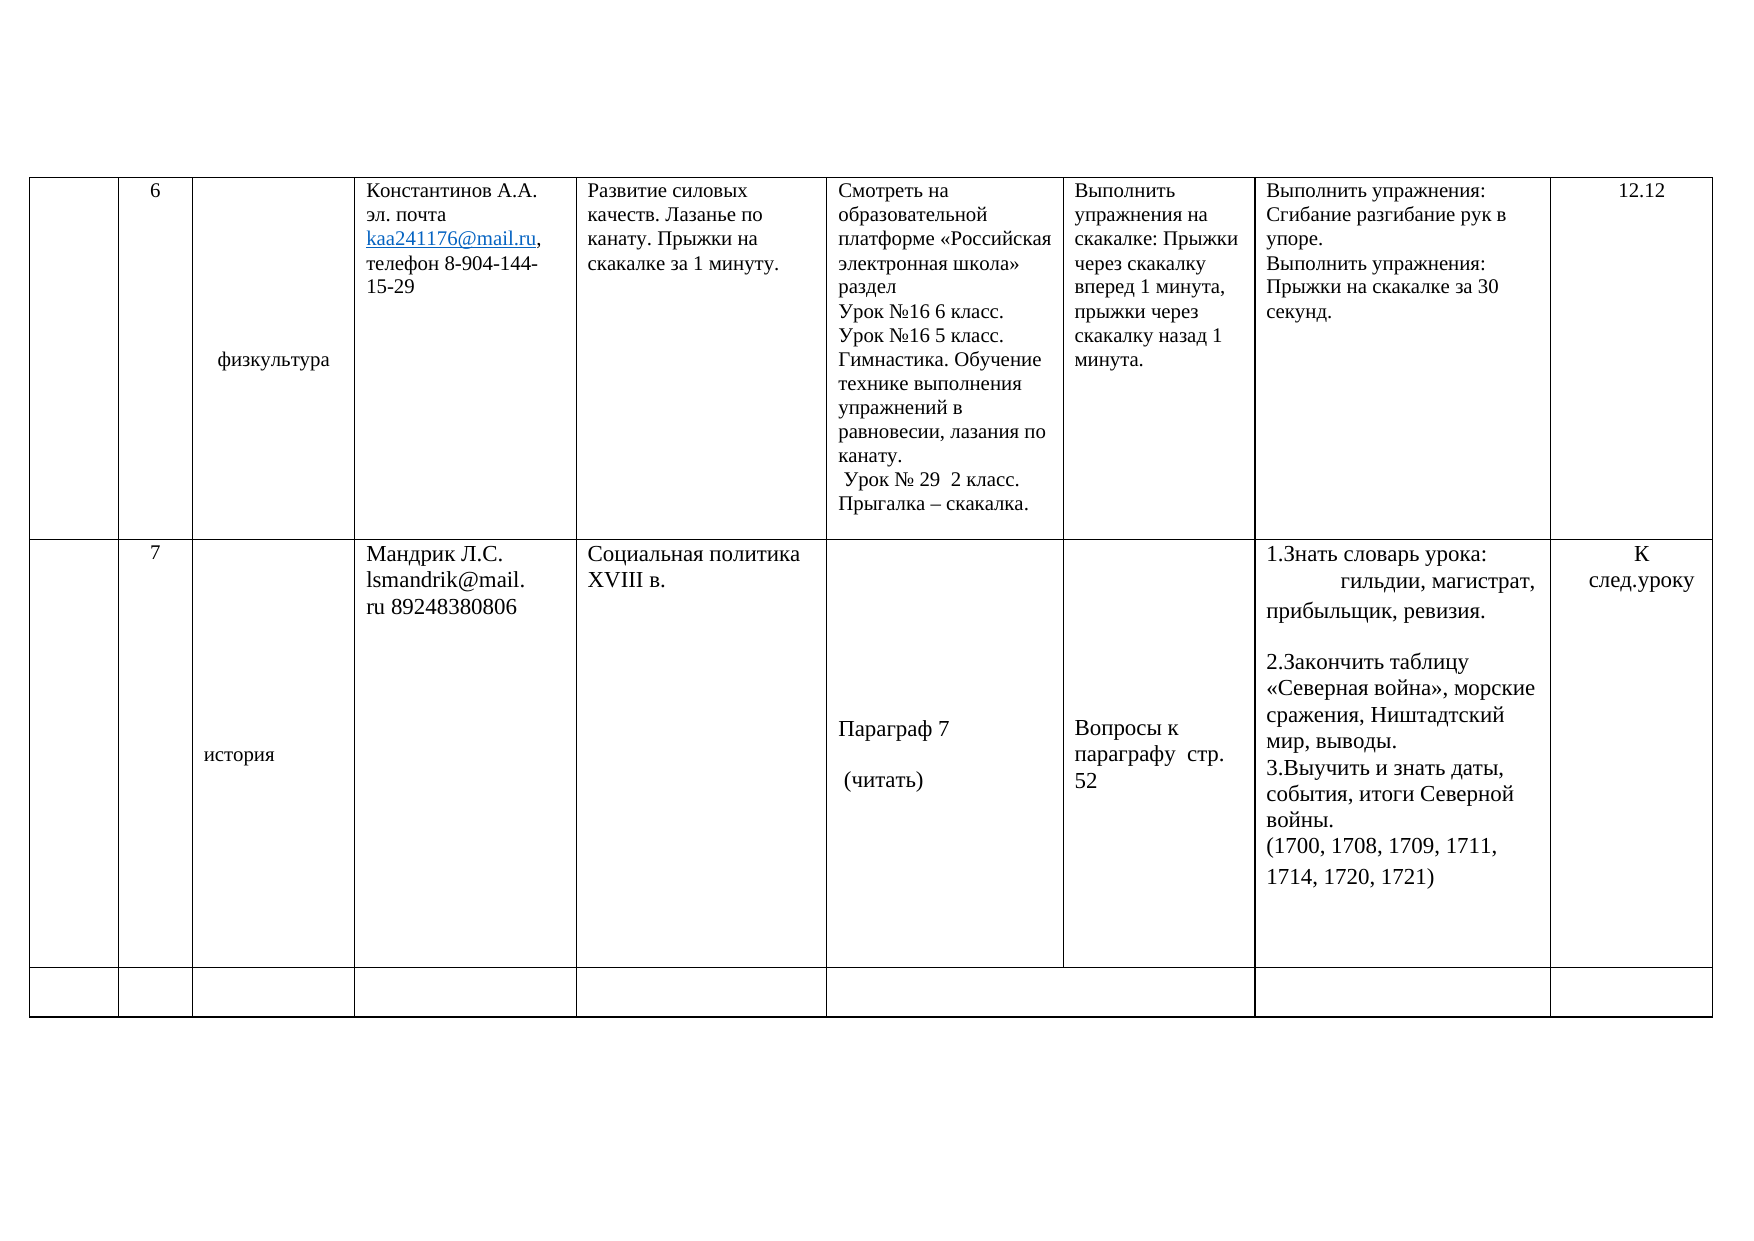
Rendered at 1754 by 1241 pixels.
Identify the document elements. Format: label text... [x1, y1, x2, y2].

table_cell [193, 968, 354, 1016]
table_cell Смотреть на образовательной платформе «Российская электронная школа» раздел Урок №16 6 класс. Урок №16 5 класс. Гимнастика. Обучение технике выполнения упражнений в равновесии, лазания по канату. Урок № 29 2 класс. Прыгалка – скакалка. [827, 178, 1063, 539]
table_cell [577, 968, 826, 1016]
table_cell Вопросы к параграфу стр. 52 [1064, 540, 1254, 967]
table_cell Мандрик Л.С. lsmandrik@mail. ru 89248380806 [355, 540, 576, 967]
table_cell [1551, 968, 1712, 1016]
table_cell Выполнить упражнения на скакалке: Прыжки через скакалку вперед 1 минута, прыжки через скакалку назад 1 минута. [1064, 178, 1254, 539]
table_cell 7 [119, 540, 192, 967]
table_cell история [193, 540, 354, 967]
table_cell 6 [119, 178, 192, 539]
table_cell Развитие силовых качеств. Лазанье по канату. Прыжки на скакалке за 1 минуту. [577, 178, 826, 539]
table_cell [827, 968, 1254, 1016]
table_cell Константинов А.А. эл. почта kaa241176@mail.ru, телефон 8-904-144-15-29 [355, 178, 576, 539]
table_cell [119, 968, 192, 1016]
table_cell Параграф 7 (читать) [827, 540, 1063, 967]
table_cell [355, 968, 576, 1016]
table_cell [30, 968, 118, 1016]
table_cell 1.Знать словарь урока: гильдии, магистрат, прибыльщик, ревизия. 2.Закончить таблицу «Северная война», морские сражения, Ништадтский мир, выводы. 3.Выучить и знать даты, события, итоги Северной войны. (1700, 1708, 1709, 1711, 1714, 1720, 1721) [1256, 540, 1550, 967]
table_cell Выполнить упражнения: Сгибание разгибание рук в упоре. Выполнить упражнения: Прыжки на скакалке за 30 секунд. [1256, 178, 1550, 539]
table_cell [1256, 968, 1550, 1016]
table_cell Социальная политика XVIII в. [577, 540, 826, 967]
table_cell К след.уроку [1551, 540, 1712, 967]
table_cell физкультура [193, 178, 354, 539]
table_cell 12.12 [1551, 178, 1712, 539]
table_cell [30, 178, 118, 539]
table_cell [30, 540, 118, 967]
